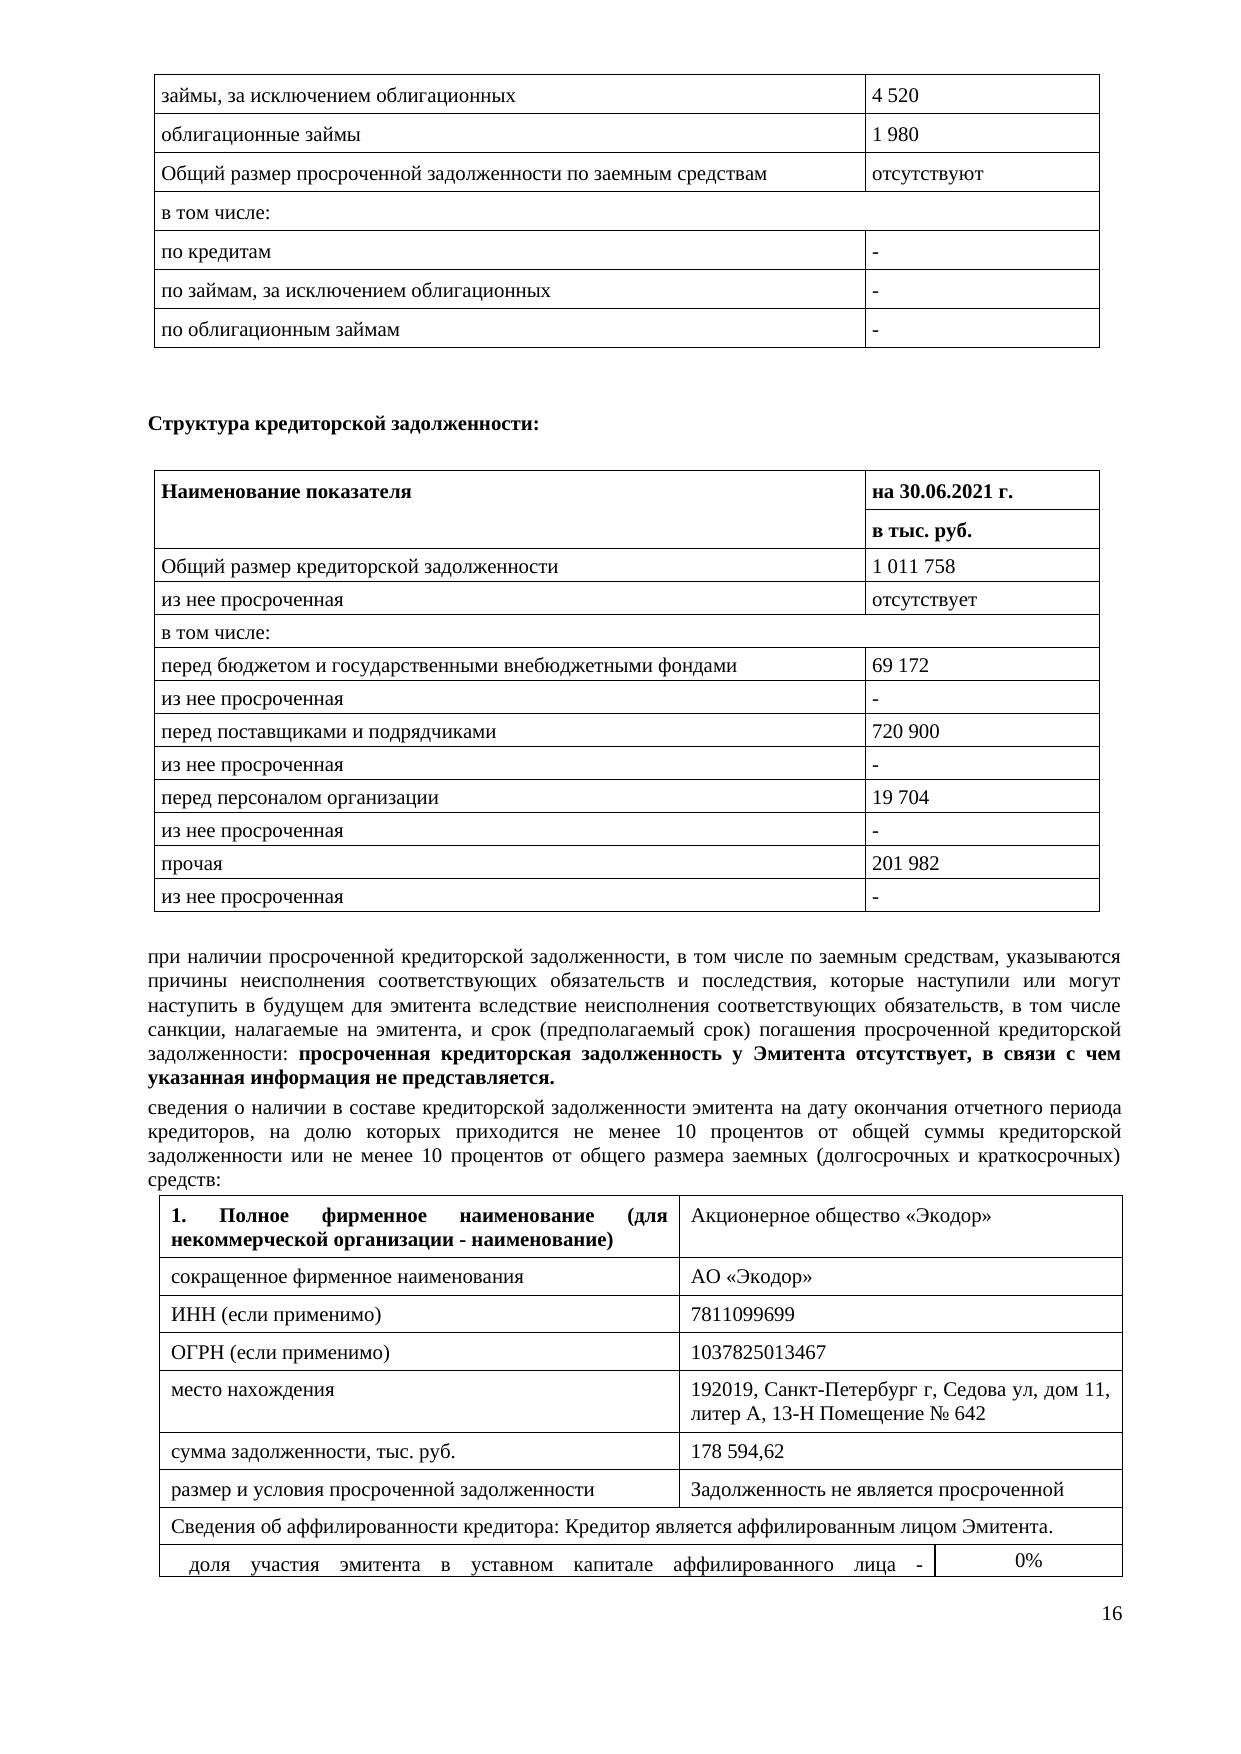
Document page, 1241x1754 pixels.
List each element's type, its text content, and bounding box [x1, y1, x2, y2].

table_cell 178 594,62 [680, 1433, 1122, 1469]
table_cell облигационные займы [155, 114, 865, 152]
table_cell по облигационным займам [155, 309, 865, 347]
table_cell из нее просроченная [155, 813, 865, 845]
table_cell место нахождения [160, 1371, 679, 1432]
table_cell сумма задолженности, тыс. руб. [160, 1433, 679, 1469]
table_cell из нее просроченная [155, 681, 865, 713]
table_cell 19 704 [866, 780, 1099, 812]
table_cell из нее просроченная [155, 582, 865, 614]
table_cell - [866, 309, 1099, 347]
table_cell - [866, 813, 1099, 845]
table_cell из нее просроченная [155, 879, 865, 911]
table_cell Сведения об аффилированности кредитора: Кредитор является аффилированным лицом Эмитента. [160, 1508, 1122, 1544]
table_cell 0% [936, 1545, 1122, 1576]
table_cell ИНН (если применимо) [160, 1296, 679, 1332]
table_cell 1 011 758 [866, 549, 1099, 581]
table_cell 7811099699 [680, 1296, 1122, 1332]
table_cell 4 520 [866, 75, 1099, 113]
table_cell 1 980 [866, 114, 1099, 152]
table_cell 720 900 [866, 714, 1099, 746]
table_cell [160, 1545, 934, 1576]
table_header Наименование показателя [155, 471, 865, 548]
table_cell перед персоналом организации [155, 780, 865, 812]
table_cell перед бюджетом и государственными внебюджетными фондами [155, 648, 865, 680]
table_cell Задолженность не является просроченной [680, 1470, 1122, 1507]
table_cell отсутствует [866, 582, 1099, 614]
table_cell - [866, 270, 1099, 308]
table_cell Общий размер просроченной задолженности по заемным средствам [155, 153, 865, 191]
table_cell в том числе: [155, 615, 1099, 647]
table_cell перед поставщиками и подрядчиками [155, 714, 865, 746]
table_cell прочая [155, 846, 865, 878]
table_header 1. Полное фирменное наименование (для некоммерческой организации - наименование) [160, 1196, 679, 1257]
table_cell отсутствуют [866, 153, 1099, 191]
table_cell по займам, за исключением облигационных [155, 270, 865, 308]
table_cell по кредитам [155, 231, 865, 269]
text сведения о наличии в составе кредиторской задолженности эмитента на дату окончания отчетного периода кредиторов, на долю которых приходится не менее 10 процентов от общей суммы кредиторской задолженности или не менее 10 процентов от общего размера заемных (долгосрочных и краткосрочных) средств: [148, 1095, 1122, 1191]
table_cell ОГРН (если применимо) [160, 1333, 679, 1370]
table_cell АО «Экодор» [680, 1258, 1122, 1295]
table_cell из нее просроченная [155, 747, 865, 779]
table_cell - [866, 231, 1099, 269]
table_cell в том числе: [155, 192, 1099, 230]
table_cell 201 982 [866, 846, 1099, 878]
table_cell - [866, 681, 1099, 713]
table_cell - [866, 747, 1099, 779]
text при наличии просроченной кредиторской задолженности, в том числе по заемным средствам, указываются причины неисполнения соответствующих обязательств и последствия, которые наступили или могут наступить в будущем для эмитента вследствие неисполнения соответствующих обязательств, в том числе санкции, налагаемые на эмитента, и срок (предполагаемый срок) погашения просроченной кредиторской задолженности: просроченная кредиторская задолженность у Эмитента отсутствует, в связи с чем указанная информация не представляется. [148, 944, 1122, 1089]
table_cell Общий размер кредиторской задолженности [155, 549, 865, 581]
table_cell 1037825013467 [680, 1333, 1122, 1370]
table_cell размер и условия просроченной задолженности [160, 1470, 679, 1507]
table_cell сокращенное фирменное наименования [160, 1258, 679, 1295]
table_cell 192019, Санкт-Петербург г, Седова ул, дом 11, литер А, 13-Н Помещение № 642 [680, 1371, 1122, 1432]
table_header Акционерное общество «Экодор» [680, 1196, 1122, 1257]
table_cell 69 172 [866, 648, 1099, 680]
text Структура кредиторской задолженности: [148, 411, 1122, 435]
table_cell - [866, 879, 1099, 911]
table_cell займы, за исключением облигационных [155, 75, 865, 113]
table_header на 30.06.2021 г. [866, 471, 1099, 509]
table_cell в тыс. руб. [866, 510, 1099, 548]
